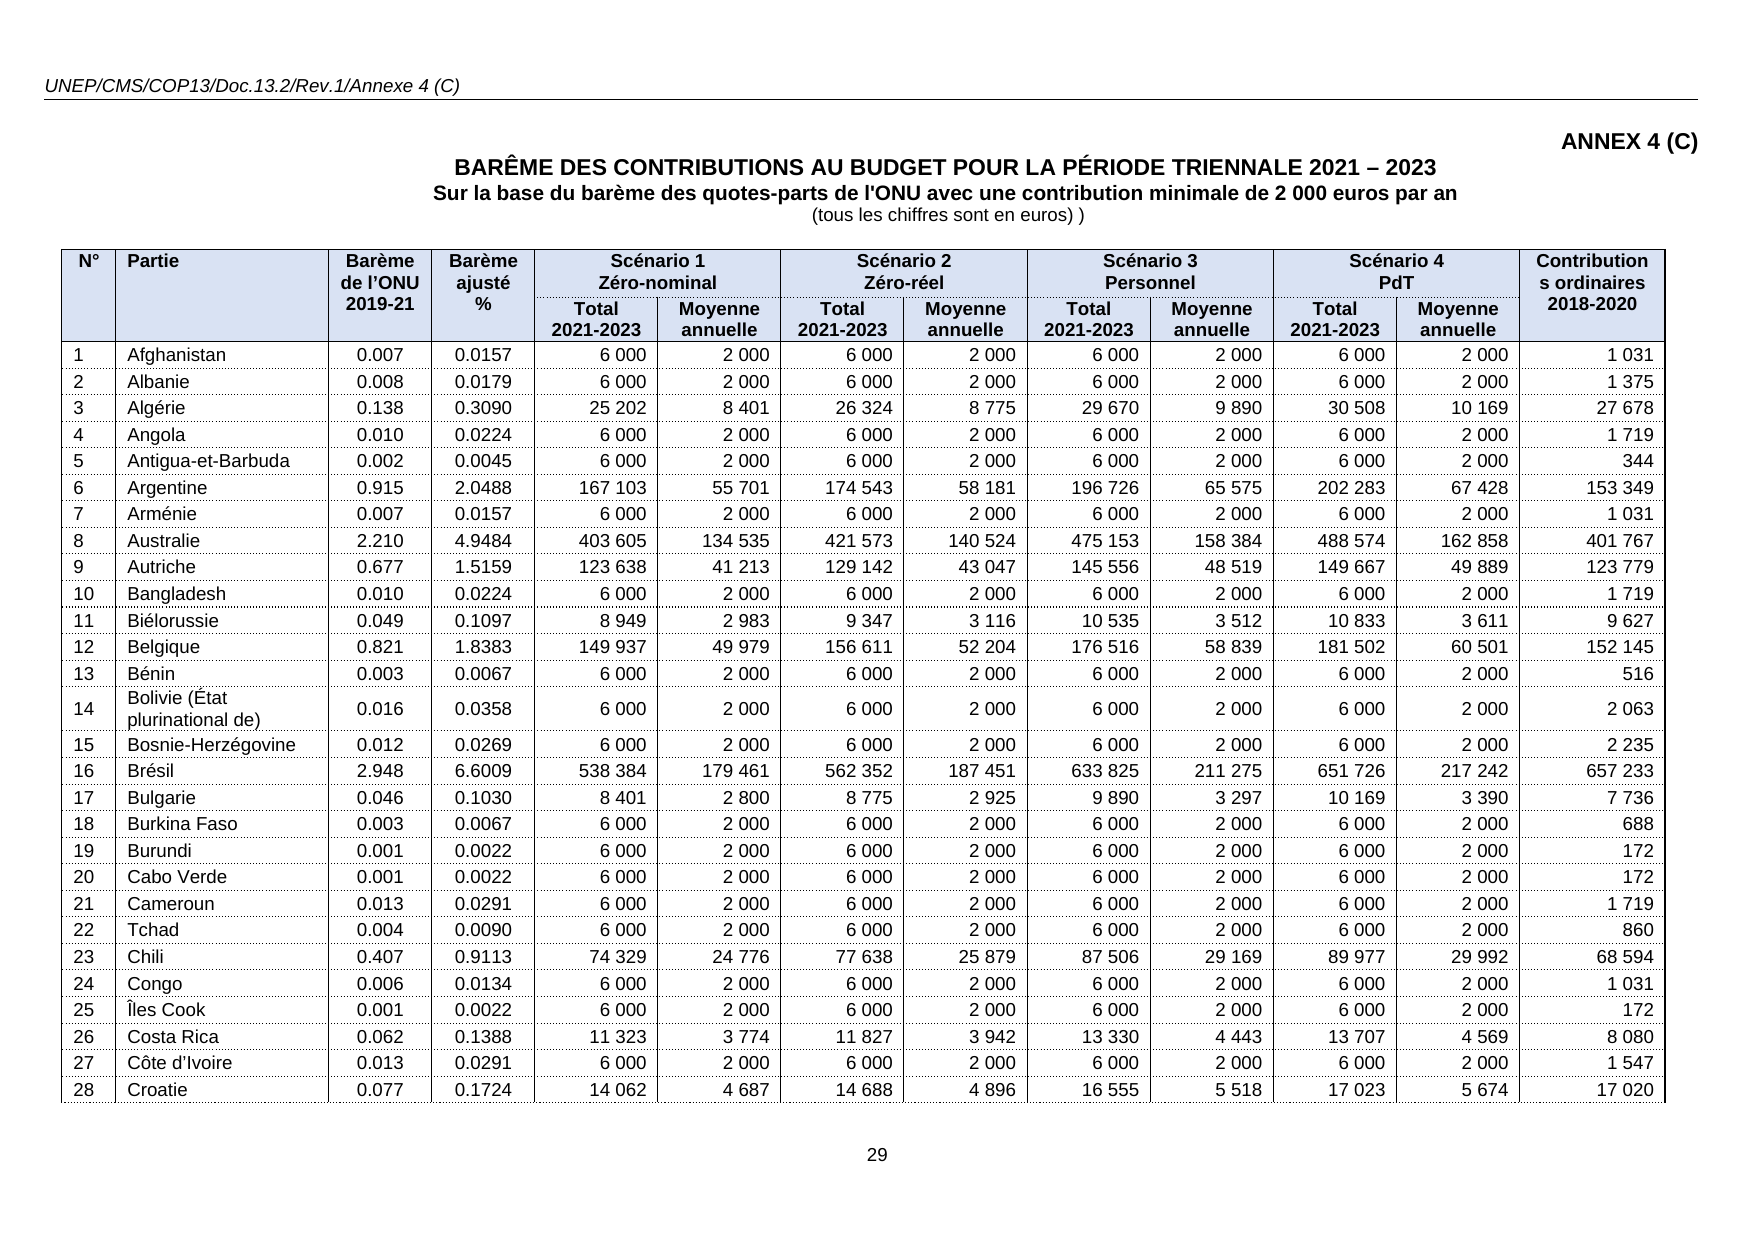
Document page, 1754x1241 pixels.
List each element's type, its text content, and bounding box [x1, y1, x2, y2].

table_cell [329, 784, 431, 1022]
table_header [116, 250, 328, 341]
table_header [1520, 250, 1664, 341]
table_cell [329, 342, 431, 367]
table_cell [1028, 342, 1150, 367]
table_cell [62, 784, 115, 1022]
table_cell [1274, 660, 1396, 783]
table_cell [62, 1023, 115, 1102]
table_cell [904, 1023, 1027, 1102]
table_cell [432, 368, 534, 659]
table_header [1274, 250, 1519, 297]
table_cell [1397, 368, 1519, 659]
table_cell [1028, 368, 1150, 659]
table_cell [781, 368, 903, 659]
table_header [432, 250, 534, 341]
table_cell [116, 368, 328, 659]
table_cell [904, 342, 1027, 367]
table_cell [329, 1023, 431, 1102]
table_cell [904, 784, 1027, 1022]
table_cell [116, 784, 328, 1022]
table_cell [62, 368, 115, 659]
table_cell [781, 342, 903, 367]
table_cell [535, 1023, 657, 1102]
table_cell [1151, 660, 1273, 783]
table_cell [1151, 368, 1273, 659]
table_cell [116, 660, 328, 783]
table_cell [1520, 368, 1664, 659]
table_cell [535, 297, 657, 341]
text (tous les chiffres sont en euros) ) [193, 203, 1698, 226]
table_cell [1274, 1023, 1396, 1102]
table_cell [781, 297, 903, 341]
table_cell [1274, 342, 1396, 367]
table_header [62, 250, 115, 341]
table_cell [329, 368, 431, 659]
text BARÊME DES CONTRIBUTIONS AU BUDGET POUR LA PÉRIODE TRIENNALE 2021 – 2023 [193, 152, 1698, 179]
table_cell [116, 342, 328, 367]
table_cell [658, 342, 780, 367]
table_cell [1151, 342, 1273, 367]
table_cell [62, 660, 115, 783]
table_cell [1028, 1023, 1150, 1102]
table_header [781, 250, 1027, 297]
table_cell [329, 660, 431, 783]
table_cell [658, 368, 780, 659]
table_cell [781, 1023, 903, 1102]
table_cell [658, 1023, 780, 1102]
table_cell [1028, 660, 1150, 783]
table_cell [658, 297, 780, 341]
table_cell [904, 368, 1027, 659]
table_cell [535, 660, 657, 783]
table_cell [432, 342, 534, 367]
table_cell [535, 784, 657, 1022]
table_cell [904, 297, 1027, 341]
text ANNEX 4 (C) [193, 128, 1698, 152]
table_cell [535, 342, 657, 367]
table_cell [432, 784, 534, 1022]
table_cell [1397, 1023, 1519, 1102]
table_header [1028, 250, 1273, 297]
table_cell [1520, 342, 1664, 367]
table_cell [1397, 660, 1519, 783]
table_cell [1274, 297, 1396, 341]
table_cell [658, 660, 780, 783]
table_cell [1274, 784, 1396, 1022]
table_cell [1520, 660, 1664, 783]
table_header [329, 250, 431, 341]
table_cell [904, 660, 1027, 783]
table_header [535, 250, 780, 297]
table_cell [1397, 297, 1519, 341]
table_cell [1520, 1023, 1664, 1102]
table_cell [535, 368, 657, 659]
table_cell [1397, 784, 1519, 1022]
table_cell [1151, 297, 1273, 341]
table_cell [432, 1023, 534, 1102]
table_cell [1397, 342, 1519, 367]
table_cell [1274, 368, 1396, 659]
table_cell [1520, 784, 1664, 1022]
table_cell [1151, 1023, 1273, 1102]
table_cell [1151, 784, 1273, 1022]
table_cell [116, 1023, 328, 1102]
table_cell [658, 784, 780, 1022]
text Sur la base du barème des quotes-parts de l'ONU avec une contribution minimale de 2 000 euros par an [193, 179, 1698, 203]
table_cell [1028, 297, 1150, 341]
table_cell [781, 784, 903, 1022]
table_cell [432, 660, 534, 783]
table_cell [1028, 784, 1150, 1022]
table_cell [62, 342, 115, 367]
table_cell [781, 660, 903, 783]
